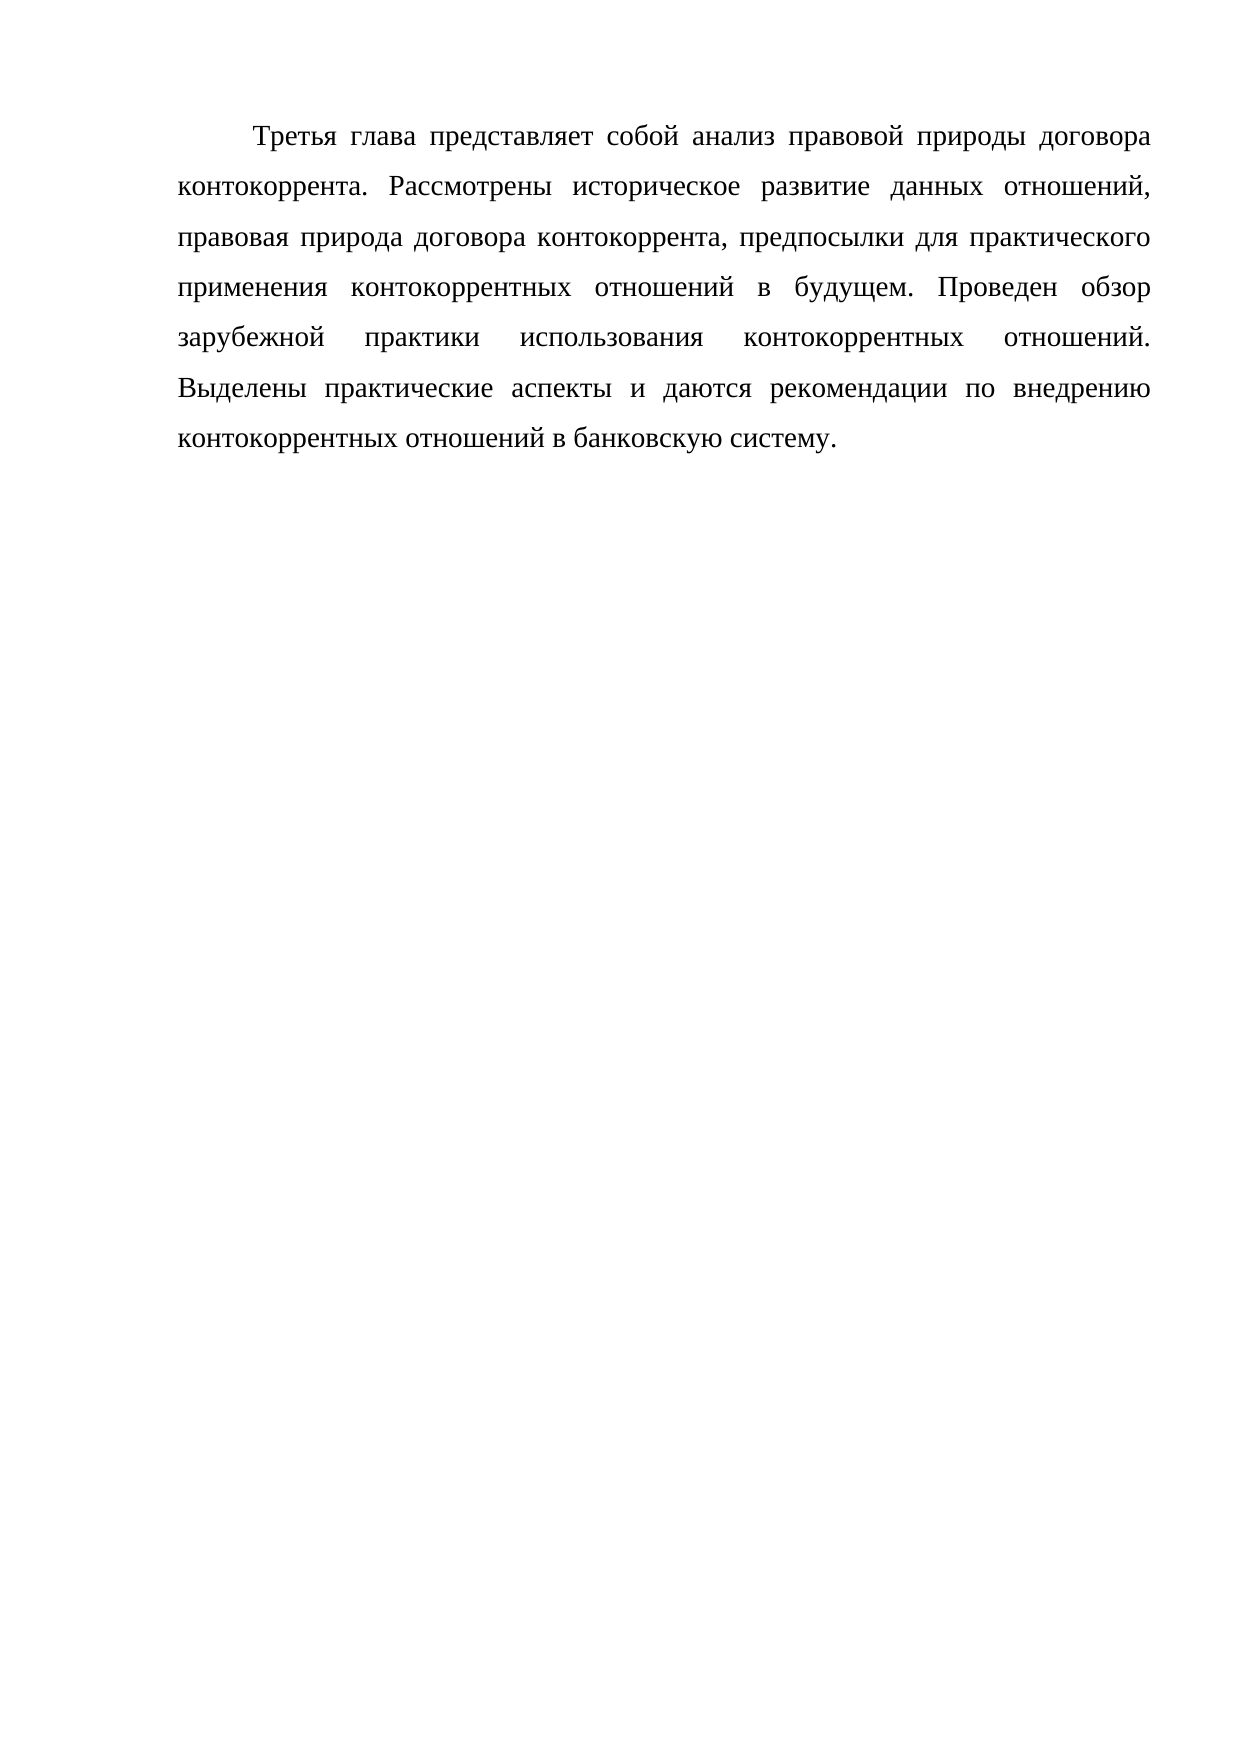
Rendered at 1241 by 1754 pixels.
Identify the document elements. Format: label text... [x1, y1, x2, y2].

text Третья глава представляет собой анализ правовой природы договора контокоррента. Рассмотрены историческое развитие данных отношений, правовая природа договора контокоррента, предпосылки для практического применения контокоррентных отношений в будущем. Проведен обзор зарубежной практики использования контокоррентных отношений. Выделены практические аспекты и даются рекомендации по внедрению контокоррентных отношений в банковскую систему. [177, 118, 1152, 453]
